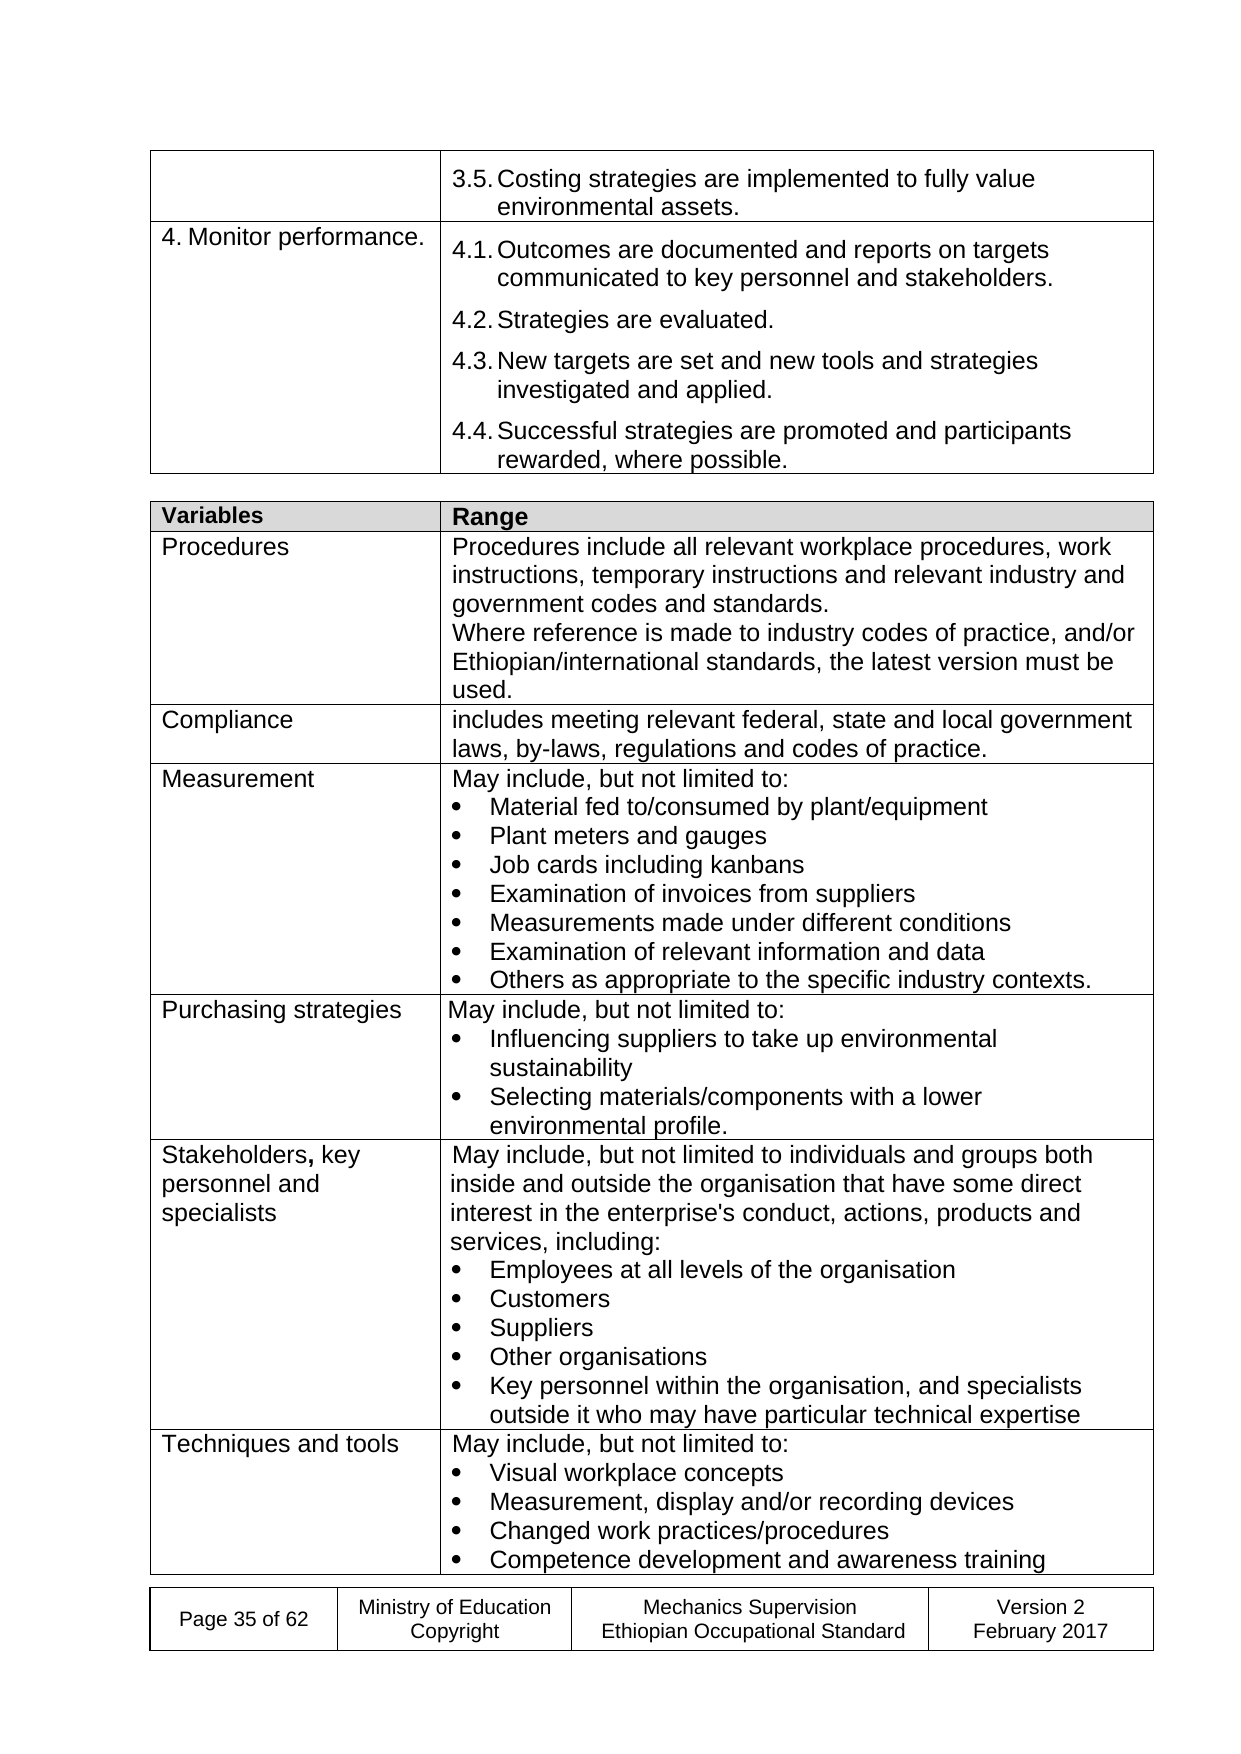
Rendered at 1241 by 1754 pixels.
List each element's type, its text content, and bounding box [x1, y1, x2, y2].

table_cell Procedures include all relevant workplace procedures, work instructions, temporary instructions and relevant industry and government codes and standards. Where reference is made to industry codes of practice, and/or Ethiopian/international standards, the latest version must be used. [441, 532, 1153, 704]
table_cell May include, but not limited to: Material fed to/consumed by plant/equipment Plant meters and gauges Job cards including kanbans Examination of invoices from suppliers Measurements made under different conditions Examination of relevant information and data Others as appropriate to the specific industry contexts. [441, 764, 1153, 994]
table_cell Measurement [151, 764, 440, 994]
table_cell includes meeting relevant federal, state and local government laws, by-laws, regulations and codes of practice. [441, 705, 1153, 763]
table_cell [151, 151, 440, 221]
table_cell 4. Monitor performance. [151, 222, 440, 473]
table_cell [151, 1430, 440, 1574]
table_cell Procedures [151, 532, 440, 704]
table_cell Compliance [151, 705, 440, 763]
table_cell Purchasing strategies [151, 995, 440, 1139]
table_header Variables [151, 502, 440, 531]
table_cell May include, but not limited to individuals and groups both inside and outside the organisation that have some direct interest in the enterprise's conduct, actions, products and services, including: Employees at all levels of the organisation Customers Suppliers Other organisations Key personnel within the organisation, and specialists outside it who may have particular technical expertise [441, 1140, 1153, 1428]
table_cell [441, 1430, 1153, 1574]
table_cell Stakeholders, key personnel and specialists [151, 1140, 440, 1428]
table_header Range [441, 502, 1153, 531]
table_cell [441, 151, 1153, 221]
table_cell Outcomes are documented and reports on targets communicated to key personnel and stakeholders. Strategies are evaluated. New targets are set and new tools and strategies investigated and applied. Successful strategies are promoted and participants rewarded, where possible. [441, 222, 1153, 473]
table_cell May include, but not limited to: Influencing suppliers to take up environmental sustainability Selecting materials/components with a lower environmental profile. [441, 995, 1153, 1139]
